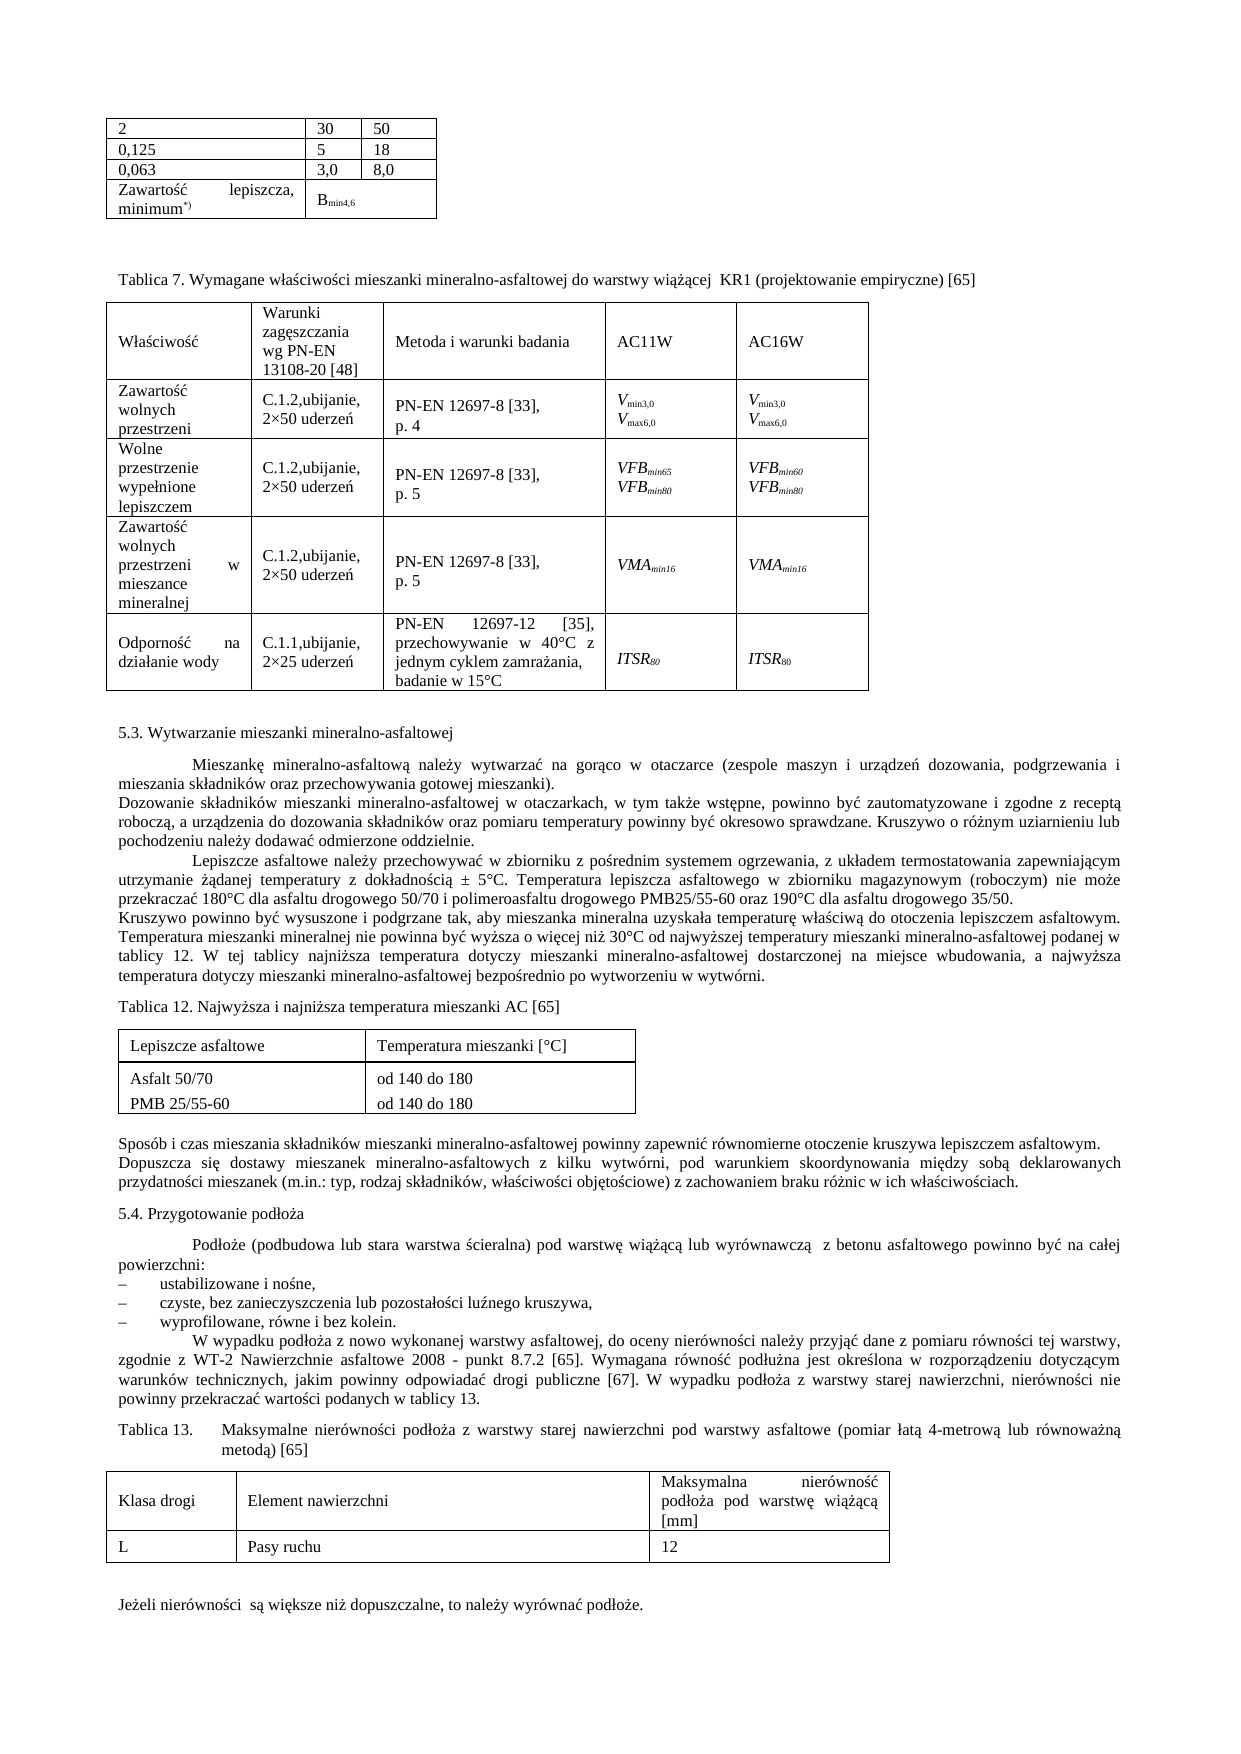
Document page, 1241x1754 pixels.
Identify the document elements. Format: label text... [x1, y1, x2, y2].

text Tablica 13. Maksymalne nierówności podłoża z warstwy starej nawierzchni pod warstwy asfaltowe (pomiar łatą 4-metrową lub równoważną metodą) [65] [118, 1420, 1122, 1458]
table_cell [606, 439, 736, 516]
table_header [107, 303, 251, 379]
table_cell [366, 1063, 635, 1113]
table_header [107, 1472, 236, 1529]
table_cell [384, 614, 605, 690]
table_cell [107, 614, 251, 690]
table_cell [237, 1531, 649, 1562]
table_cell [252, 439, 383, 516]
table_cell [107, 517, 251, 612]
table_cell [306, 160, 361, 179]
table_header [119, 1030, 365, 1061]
text Jeżeli nierówności są większe niż dopuszczalne, to należy wyrównać podłoże. [118, 1595, 1122, 1614]
list ustabilizowane i nośne, [118, 1273, 1122, 1293]
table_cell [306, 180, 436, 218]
text Tablica 12. Najwyższa i najniższa temperatura mieszanki AC [65] [118, 997, 1122, 1016]
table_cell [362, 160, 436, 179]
text W wypadku podłoża z nowo wykonanej warstwy asfaltowej, do oceny nierówności należy przyjąć dane z pomiaru równości tej warstwy, zgodnie z WT-2 Nawierzchnie asfaltowe 2008 - punkt 8.7.2 [65]. Wymagana równość podłużna jest określona w rozporządzeniu dotyczącym warunków technicznych, jakim powinny odpowiadać drogi publiczne [67]. W wypadku podłoża z warstwy starej nawierzchni, nierówności nie powinny przekraczać wartości podanych w tablicy 13. [118, 1331, 1122, 1408]
text Tablica 7. Wymagane właściwości mieszanki mineralno-asfaltowej do warstwy wiążącej KR1 (projektowanie empiryczne) [65] [118, 270, 1122, 289]
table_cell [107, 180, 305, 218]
text Dopuszcza się dostawy mieszanek mineralno-asfaltowych z kilku wytwórni, pod warunkiem skoordynowania między sobą deklarowanych przydatności mieszanek (m.in.: typ, rodzaj składników, właściwości objętościowe) z zachowaniem braku różnic w ich właściwościach. [118, 1153, 1122, 1191]
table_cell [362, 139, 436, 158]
text Sposób i czas mieszania składników mieszanki mineralno-asfaltowej powinny zapewnić równomierne otoczenie kruszywa lepiszczem asfaltowym. [118, 1133, 1122, 1153]
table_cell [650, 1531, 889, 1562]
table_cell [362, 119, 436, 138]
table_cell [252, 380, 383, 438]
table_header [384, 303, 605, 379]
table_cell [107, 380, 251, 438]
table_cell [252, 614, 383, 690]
text Mieszankę mineralno-asfaltową należy wytwarzać na gorąco w otaczarce (zespole maszyn i urządzeń dozowania, podgrzewania i mieszania składników oraz przechowywania gotowej mieszanki). [118, 754, 1122, 793]
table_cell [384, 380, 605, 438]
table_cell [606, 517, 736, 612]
list wyprofilowane, równe i bez kolein. [118, 1312, 1122, 1331]
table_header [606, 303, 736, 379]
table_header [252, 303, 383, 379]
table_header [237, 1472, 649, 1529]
text Podłoże (podbudowa lub stara warstwa ścieralna) pod warstwę wiążącą lub wyrównawczą z betonu asfaltowego powinno być na całej powierzchni: [118, 1235, 1122, 1273]
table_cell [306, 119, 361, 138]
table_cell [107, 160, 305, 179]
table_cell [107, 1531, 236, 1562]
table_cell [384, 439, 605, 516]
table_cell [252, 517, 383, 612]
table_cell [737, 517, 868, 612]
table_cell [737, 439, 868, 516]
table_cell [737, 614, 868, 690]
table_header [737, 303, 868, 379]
text Lepiszcze asfaltowe należy przechowywać w zbiorniku z pośrednim systemem ogrzewania, z układem termostatowania zapewniającym utrzymanie żądanej temperatury z dokładnością ± . Temperatura lepiszcza asfaltowego w zbiorniku magazynowym (roboczym) nie może przekraczać dla asfaltu drogowego 50/70 i polimeroasfaltu drogowego PMB25/55-60 oraz 190°C dla asfaltu drogowego 35/50. [118, 850, 1122, 908]
text 5.3. Wytwarzanie mieszanki mineralno-asfaltowej [118, 723, 1122, 742]
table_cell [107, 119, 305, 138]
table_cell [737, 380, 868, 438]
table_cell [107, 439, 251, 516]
text Kruszywo powinno być wysuszone i podgrzane tak, aby mieszanka mineralna uzyskała temperaturę właściwą do otoczenia lepiszczem asfaltowym. Temperatura mieszanki mineralnej nie powinna być wyższa o więcej niż 30°C od najwyższej temperatury mieszanki mineralno-asfaltowej podanej w tablicy 12. W tej tablicy najniższa temperatura dotyczy mieszanki mineralno-asfaltowej dostarczonej na miejsce wbudowania, a najwyższa temperatura dotyczy mieszanki mineralno-asfaltowej bezpośrednio po wytworzeniu w wytwórni. [118, 908, 1122, 984]
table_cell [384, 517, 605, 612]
list czyste, bez zanieczyszczenia lub pozostałości luźnego kruszywa, [118, 1293, 1122, 1312]
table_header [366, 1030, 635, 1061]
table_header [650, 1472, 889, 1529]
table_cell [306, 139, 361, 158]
text 5.4. Przygotowanie podłoża [118, 1203, 1122, 1223]
text Dozowanie składników mieszanki mineralno-asfaltowej w otaczarkach, w tym także wstępne, powinno być zautomatyzowane i zgodne z receptą roboczą, a urządzenia do dozowania składników oraz pomiaru temperatury powinny być okresowo sprawdzane. Kruszywo o różnym uziarnieniu lub pochodzeniu należy dodawać odmierzone oddzielnie. [118, 793, 1122, 850]
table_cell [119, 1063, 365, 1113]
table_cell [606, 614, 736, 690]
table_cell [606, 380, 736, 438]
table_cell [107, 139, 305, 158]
